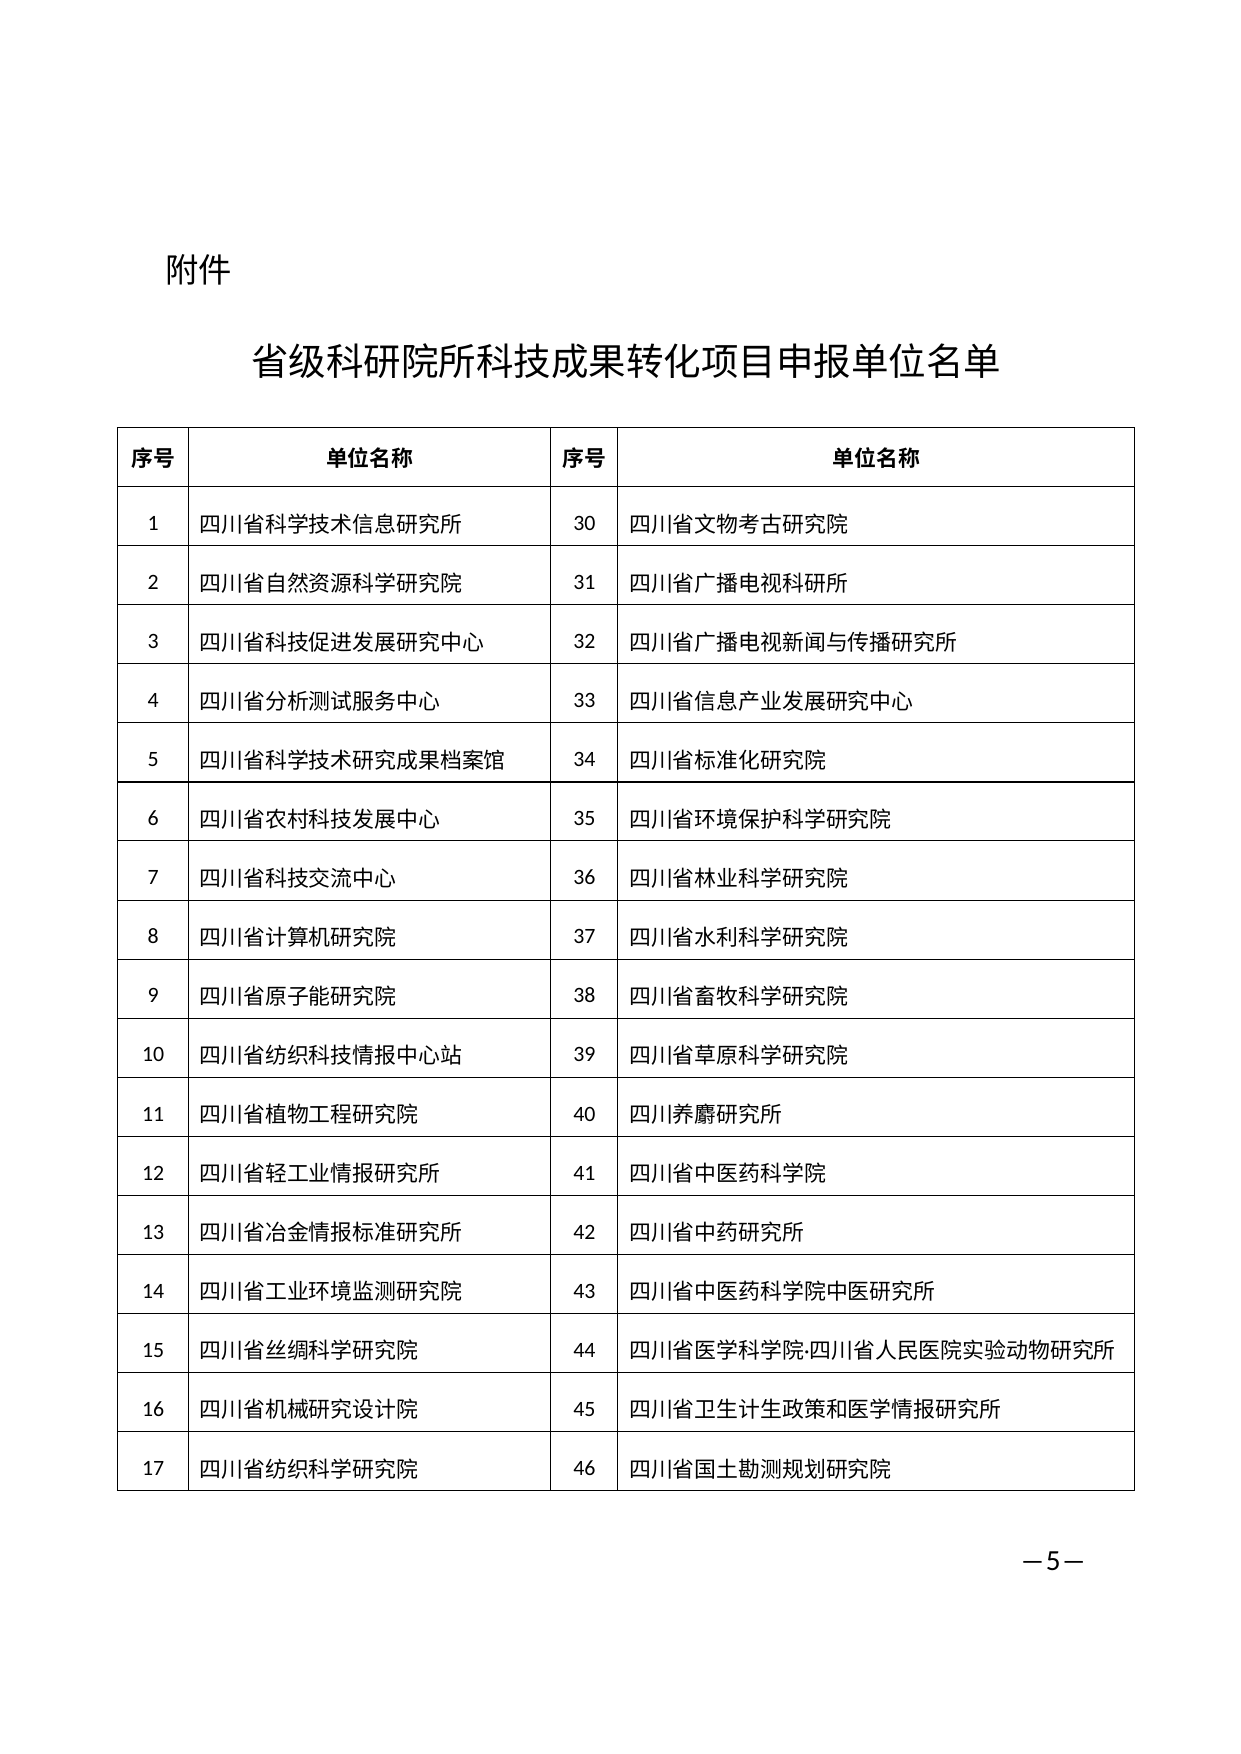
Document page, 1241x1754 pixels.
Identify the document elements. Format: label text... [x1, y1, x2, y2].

table_cell 四川省轻工业情报研究所 [189, 1137, 550, 1195]
table_cell 四川省自然资源科学研究院 [189, 546, 550, 604]
table_cell 38 [551, 960, 617, 1018]
table_cell 四川省卫生计生政策和医学情报研究所 [618, 1373, 1134, 1431]
table_cell 四川省畜牧科学研究院 [618, 960, 1134, 1018]
table_cell 1 [118, 487, 188, 545]
table_cell 四川省计算机研究院 [189, 901, 550, 958]
table_cell 42 [551, 1196, 617, 1254]
text 省级科研院所科技成果转化项目申报单位名单 [165, 314, 1087, 404]
table_cell 44 [551, 1314, 617, 1372]
table_cell 15 [118, 1314, 188, 1372]
table_cell 四川省中医药科学院 [618, 1137, 1134, 1195]
table_cell 四川省环境保护科学研究院 [618, 783, 1134, 840]
table_header 序号 [118, 428, 188, 486]
table_cell 四川省医学科学院·四川省人民医院实验动物研究所 [618, 1314, 1134, 1372]
table_cell 31 [551, 546, 617, 604]
table_cell 四川省中医药科学院中医研究所 [618, 1255, 1134, 1313]
table_cell 43 [551, 1255, 617, 1313]
table_cell 13 [118, 1196, 188, 1254]
table_cell 17 [118, 1432, 188, 1490]
table_header 单位名称 [189, 428, 550, 486]
table_cell 四川省植物工程研究院 [189, 1078, 550, 1136]
table_cell 四川省科学技术信息研究所 [189, 487, 550, 545]
table_cell 四川省国土勘测规划研究院 [618, 1432, 1134, 1490]
table_cell 四川省广播电视新闻与传播研究所 [618, 605, 1134, 663]
table_cell 四川省机械研究设计院 [189, 1373, 550, 1431]
table_cell 四川省分析测试服务中心 [189, 664, 550, 722]
table_cell 35 [551, 783, 617, 840]
table_cell 四川省农村科技发展中心 [189, 783, 550, 840]
table_cell 四川省草原科学研究院 [618, 1019, 1134, 1077]
table_header 序号 [551, 428, 617, 486]
table_cell 11 [118, 1078, 188, 1136]
table_cell 四川养麝研究所 [618, 1078, 1134, 1136]
table_cell 10 [118, 1019, 188, 1077]
table_cell 四川省原子能研究院 [189, 960, 550, 1018]
table_cell 四川省信息产业发展研究中心 [618, 664, 1134, 722]
table_cell 14 [118, 1255, 188, 1313]
table_cell 5 [118, 723, 188, 781]
table_cell 四川省林业科学研究院 [618, 841, 1134, 899]
table_cell 33 [551, 664, 617, 722]
table_cell 45 [551, 1373, 617, 1431]
table_cell 四川省水利科学研究院 [618, 901, 1134, 958]
table_cell 四川省中药研究所 [618, 1196, 1134, 1254]
table_cell 四川省科技交流中心 [189, 841, 550, 899]
table_cell 6 [118, 783, 188, 840]
table_cell 30 [551, 487, 617, 545]
table_cell 四川省工业环境监测研究院 [189, 1255, 550, 1313]
table_cell 四川省科技促进发展研究中心 [189, 605, 550, 663]
table_cell 2 [118, 546, 188, 604]
table_cell 36 [551, 841, 617, 899]
table_cell 四川省广播电视科研所 [618, 546, 1134, 604]
table_cell 32 [551, 605, 617, 663]
table_cell 40 [551, 1078, 617, 1136]
table_cell 四川省纺织科技情报中心站 [189, 1019, 550, 1077]
table_cell 四川省纺织科学研究院 [189, 1432, 550, 1490]
table_cell 12 [118, 1137, 188, 1195]
table_cell 9 [118, 960, 188, 1018]
table_cell 8 [118, 901, 188, 958]
table_cell 四川省标准化研究院 [618, 723, 1134, 781]
table_cell 四川省丝绸科学研究院 [189, 1314, 550, 1372]
table_cell 41 [551, 1137, 617, 1195]
table_cell 4 [118, 664, 188, 722]
table_cell 四川省科学技术研究成果档案馆 [189, 723, 550, 781]
table_cell 39 [551, 1019, 617, 1077]
table_cell 7 [118, 841, 188, 899]
table_cell 34 [551, 723, 617, 781]
table_header 单位名称 [618, 428, 1134, 486]
table_cell 37 [551, 901, 617, 958]
table_cell 四川省冶金情报标准研究所 [189, 1196, 550, 1254]
table_cell 四川省文物考古研究院 [618, 487, 1134, 545]
table_cell 16 [118, 1373, 188, 1431]
table_cell 46 [551, 1432, 617, 1490]
text 附件 [165, 223, 1087, 314]
table_cell 3 [118, 605, 188, 663]
